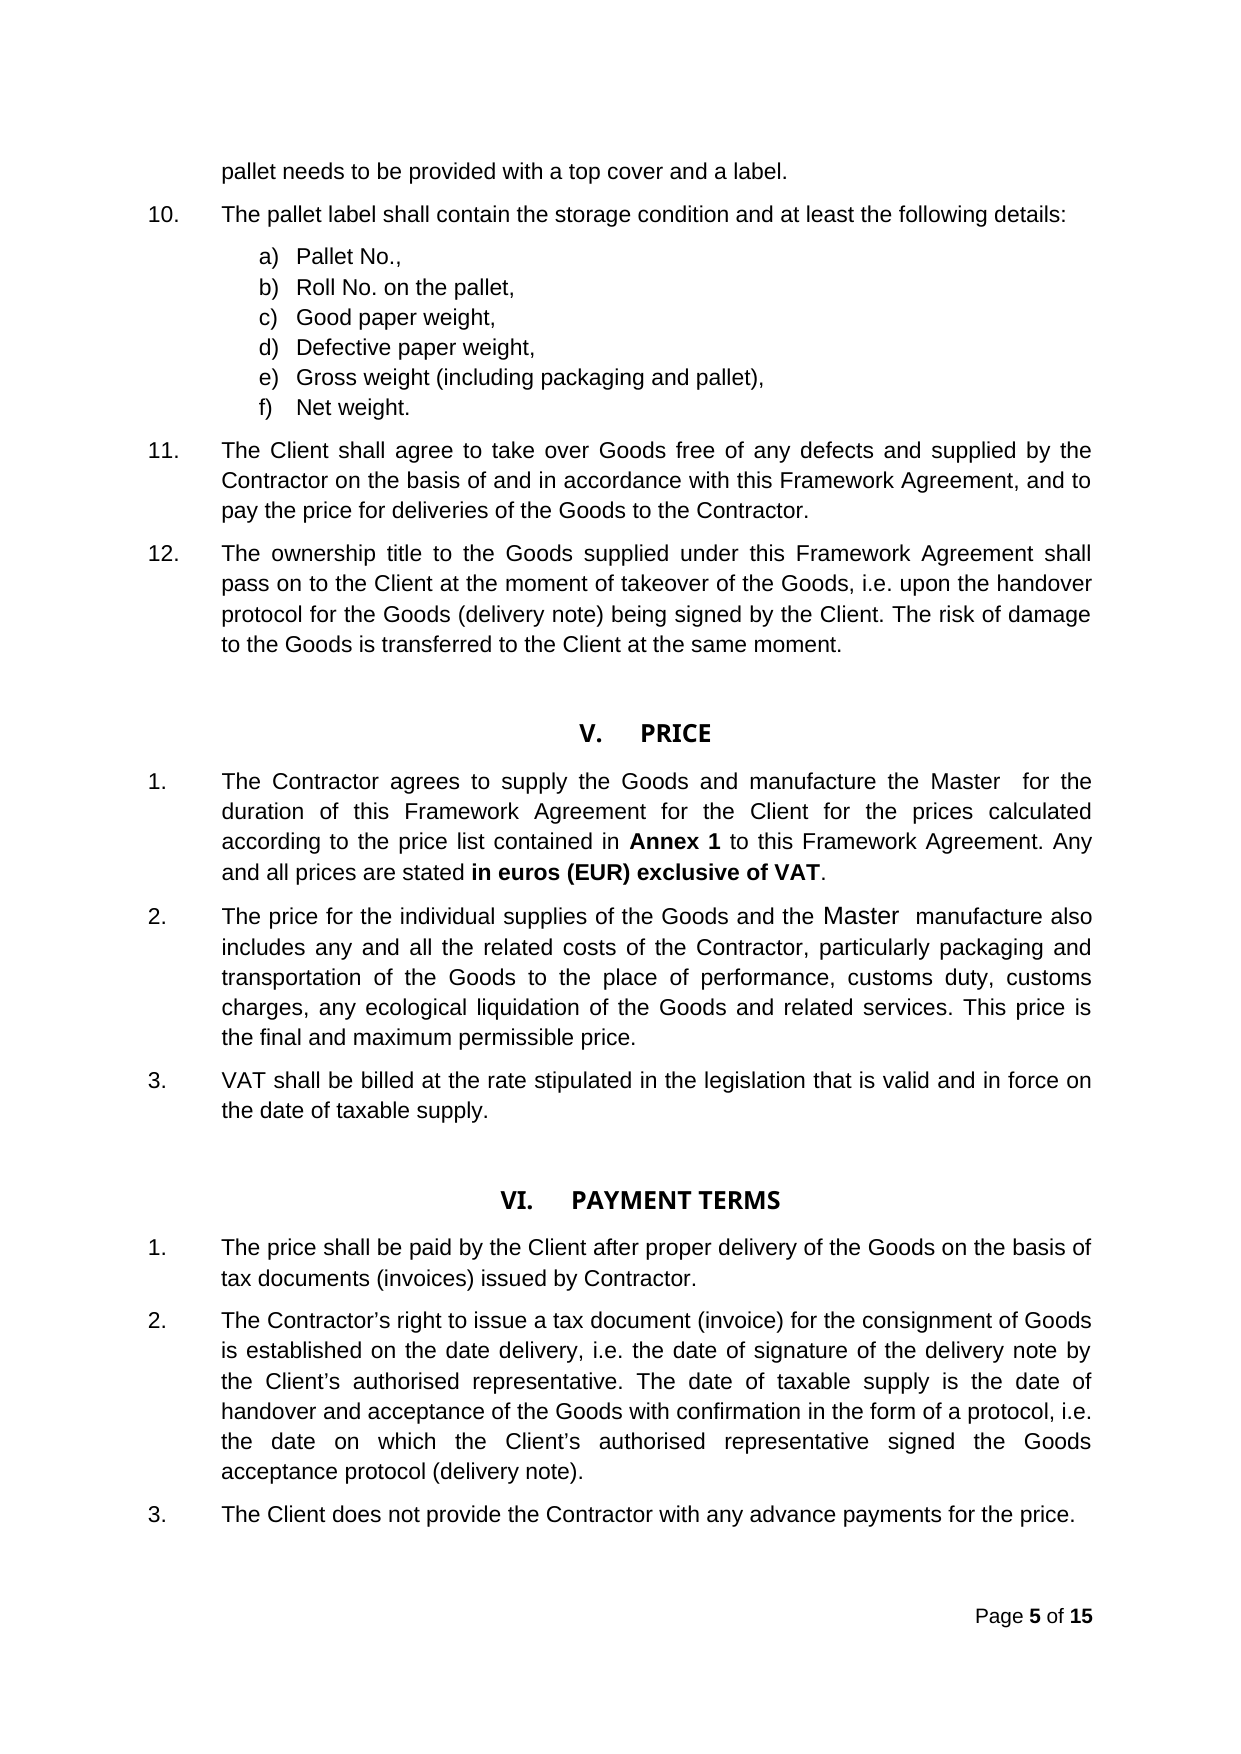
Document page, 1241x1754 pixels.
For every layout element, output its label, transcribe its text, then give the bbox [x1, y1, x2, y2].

list Roll No. on the pallet, [259, 273, 1093, 300]
list PAYMENT TERMS [221, 1183, 1093, 1217]
list VAT shall be billed at the rate stipulated in the legislation that is valid and in force on the date of taxable supply. [148, 1067, 1093, 1124]
list The price shall be paid by the Client after proper delivery of the Goods on the basis of tax documents (invoices) issued by Contractor. [148, 1234, 1093, 1291]
list PRICE [221, 716, 1093, 750]
list The Client does not provide the Contractor with any advance payments for the price. [148, 1501, 1093, 1527]
list Net weight. [259, 394, 1093, 421]
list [148, 158, 1093, 184]
list The Contractor agrees to supply the Goods and manufacture the Master for the duration of this Framework Agreement for the Client for the prices calculated according to the price list contained in Annex 1 to this Framework Agreement. Any and all prices are stated in euros (EUR) exclusive of VAT. [148, 768, 1093, 885]
list Good paper weight, [259, 304, 1093, 330]
list Pallet No., [259, 243, 1093, 269]
list The pallet label shall contain the storage condition and at least the following details: [148, 201, 1093, 227]
list The Client shall agree to take over Goods free of any defects and supplied by the Contractor on the basis of and in accordance with this Framework Agreement, and to pay the price for deliveries of the Goods to the Contractor. [148, 437, 1093, 524]
list Defective paper weight, [259, 334, 1093, 360]
list The ownership title to the Goods supplied under this Framework Agreement shall pass on to the Client at the moment of takeover of the Goods, i.e. upon the handover protocol for the Goods (delivery note) being signed by the Client. The risk of damage to the Goods is transferred to the Client at the same moment. [148, 540, 1093, 657]
list The price for the individual supplies of the Goods and the Master manufacture also includes any and all the related costs of the Contractor, particularly packaging and transportation of the Goods to the place of performance, customs duty, customs charges, any ecological liquidation of the Goods and related services. This price is the final and maximum permissible price. [148, 901, 1093, 1051]
list Gross weight (including packaging and pallet), [259, 364, 1093, 390]
list The Contractor’s right to issue a tax document (invoice) for the consignment of Goods is established on the date delivery, i.e. the date of signature of the delivery note by the Client’s authorised representative. The date of taxable supply is the date of handover and acceptance of the Goods with confirmation in the form of a protocol, i.e. the date on which the Client’s authorised representative signed the Goods acceptance protocol (delivery note). [148, 1307, 1093, 1485]
